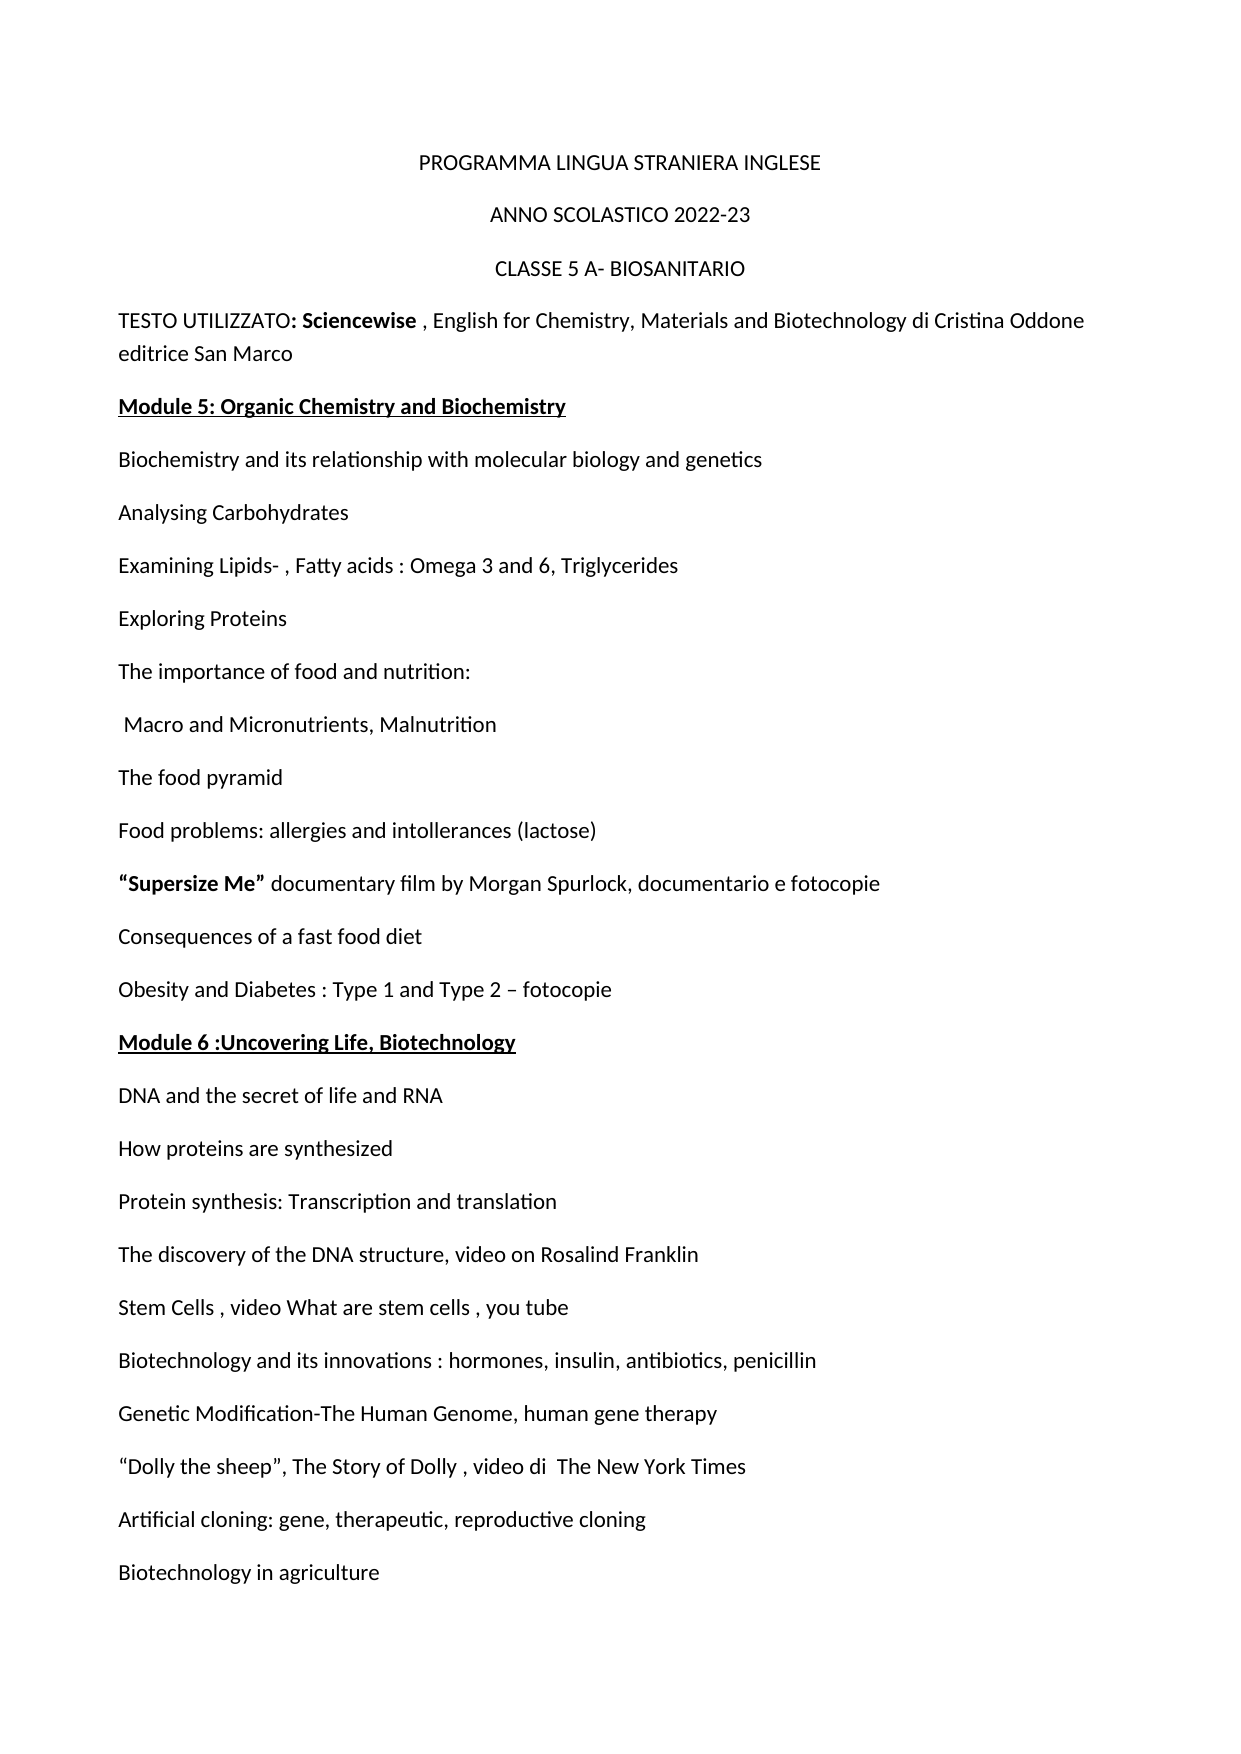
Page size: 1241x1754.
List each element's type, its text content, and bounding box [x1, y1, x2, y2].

text “Supersize Me” documentary film by Morgan Spurlock, documentario e fotocopie [118, 869, 1122, 897]
text Obesity and Diabetes : Type 1 and Type 2 – fotocopie [118, 975, 1122, 1003]
text Biochemistry and its relationship with molecular biology and genetics [118, 445, 1122, 473]
text Artificial cloning: gene, therapeutic, reproductive cloning [118, 1505, 1122, 1533]
text TESTO UTILIZZATO: Sciencewise , English for Chemistry, Materials and Biotechnology di Cristina Oddone editrice San Marco [118, 307, 1122, 367]
text The discovery of the DNA structure, video on Rosalind Franklin [118, 1240, 1122, 1268]
text The importance of food and nutrition: [118, 657, 1122, 685]
text The food pyramid [118, 763, 1122, 791]
text Analysing Carbohydrates [118, 498, 1122, 526]
text Macro and Micronutrients, Malnutrition [118, 710, 1122, 738]
text Protein synthesis: Transcription and translation [118, 1187, 1122, 1215]
text Biotechnology in agriculture [118, 1558, 1122, 1586]
text CLASSE 5 A- BIOSANITARIO [118, 254, 1122, 282]
text Module 6 :Uncovering Life, Biotechnology [118, 1028, 1122, 1056]
text DNA and the secret of life and RNA [118, 1081, 1122, 1109]
text ANNO SCOLASTICO 2022-23 [118, 201, 1122, 229]
text “Dolly the sheep”, The Story of Dolly , video di The New York Times [118, 1452, 1122, 1480]
text Genetic Modification-The Human Genome, human gene therapy [118, 1399, 1122, 1427]
text Exploring Proteins [118, 604, 1122, 632]
text Examining Lipids- , Fatty acids : Omega 3 and 6, Triglycerides [118, 551, 1122, 579]
text PROGRAMMA LINGUA STRANIERA INGLESE [118, 148, 1122, 176]
text Consequences of a fast food diet [118, 922, 1122, 950]
text Module 5: Organic Chemistry and Biochemistry [118, 392, 1122, 420]
text Biotechnology and its innovations : hormones, insulin, antibiotics, penicillin [118, 1346, 1122, 1374]
text Stem Cells , video What are stem cells , you tube [118, 1293, 1122, 1321]
text How proteins are synthesized [118, 1134, 1122, 1162]
text Food problems: allergies and intollerances (lactose) [118, 816, 1122, 844]
